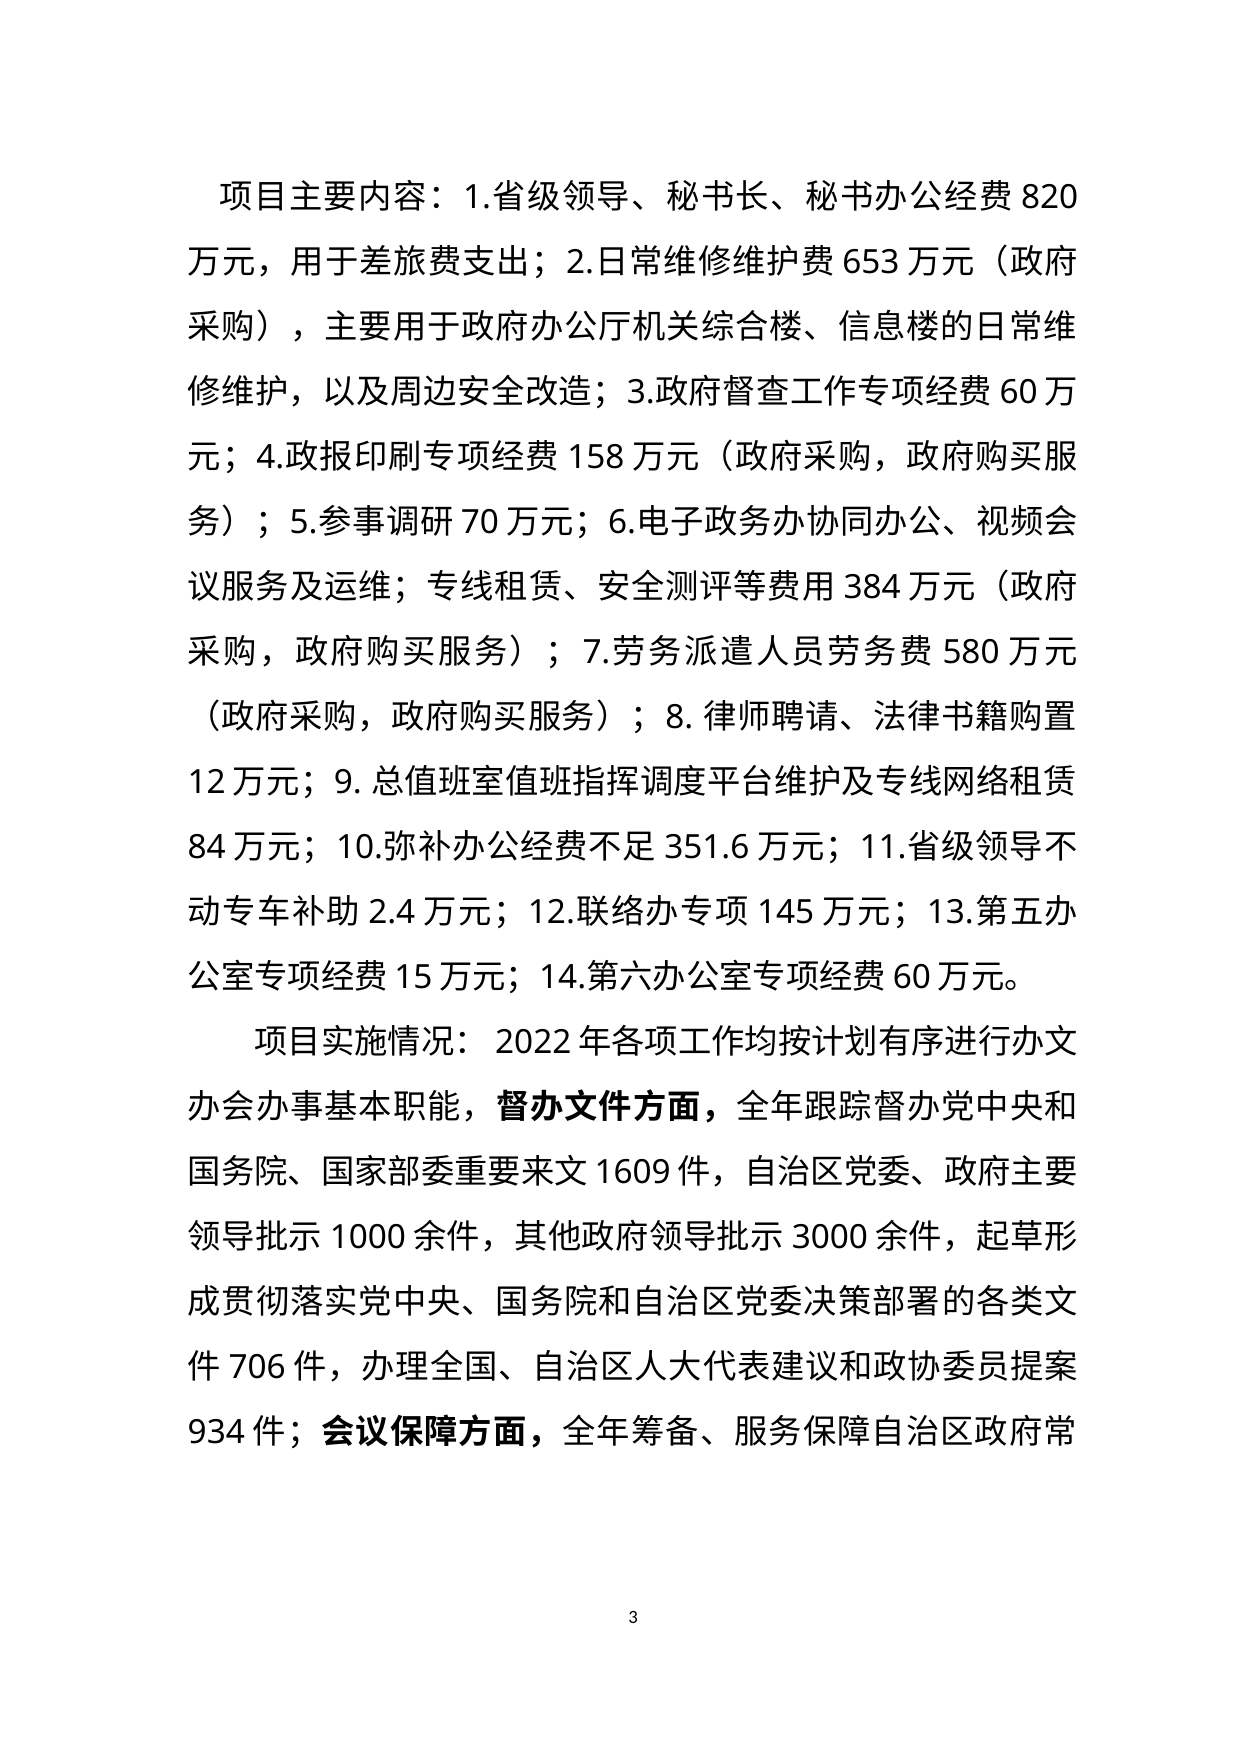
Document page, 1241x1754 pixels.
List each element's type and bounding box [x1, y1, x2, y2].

text [187, 162, 1078, 1007]
text [187, 1007, 1078, 1528]
